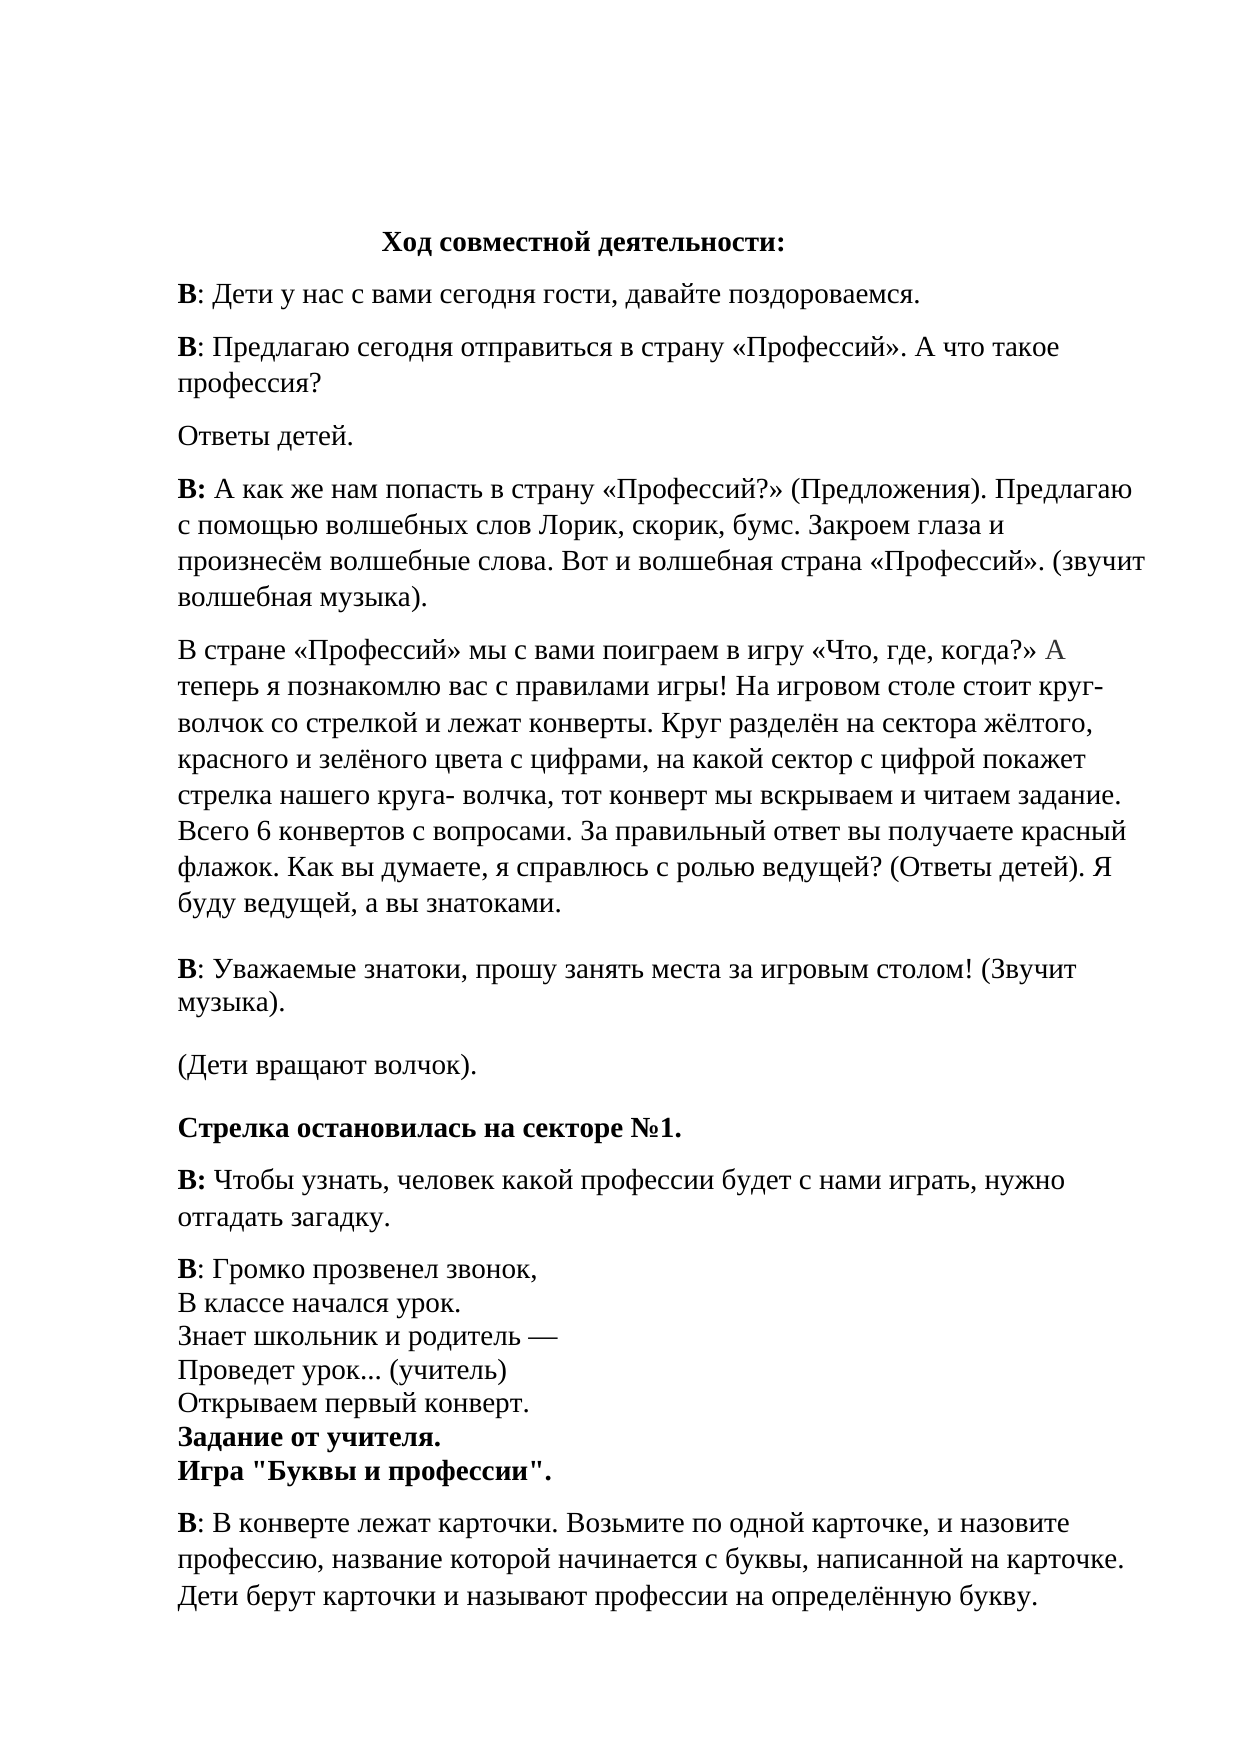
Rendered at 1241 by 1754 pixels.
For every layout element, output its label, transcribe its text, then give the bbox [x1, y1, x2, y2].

text Задание от учителя. [177, 1419, 1152, 1453]
text Ход совместной деятельности: [177, 224, 1152, 257]
text В: В конверте лежат карточки. Возьмите по одной карточке, и назовите профессию, название которой начинается с буквы, написанной на карточке. Дети берут карточки и называют профессии на определённую букву. [177, 1506, 1152, 1611]
text В классе начался урок. [177, 1285, 1152, 1318]
text Проведет урок... (учитель) [177, 1352, 1152, 1386]
text В: Дети у нас с вами сегодня гости, давайте поздороваемся. [177, 277, 1152, 310]
text В: А как же нам попасть в страну «Профессий?» (Предложения). Предлагаю с помощью волшебных слов Лорик, скорик, бумс. Закроем глаза и произнесём волшебные слова. Вот и волшебная страна «Профессий». (звучит волшебная музыка). [177, 471, 1152, 613]
text В: Чтобы узнать, человек какой профессии будет с нами играть, нужно отгадать загадку. [177, 1162, 1152, 1232]
text В: Предлагаю сегодня отправиться в страну «Профессий». А что такое профессия? [177, 329, 1152, 399]
text Открываем первый конверт. [177, 1386, 1152, 1419]
text Знает школьник и родитель — [177, 1318, 1152, 1352]
text Стрелка остановилась на секторе №1. [177, 1110, 1152, 1143]
text В: Громко прозвенел звонок, [177, 1251, 1152, 1285]
text В стране «Профессий» мы с вами поиграем в игру «Что, где, когда?» А теперь я познакомлю вас с правилами игры! На игровом столе стоит круг- волчок со стрелкой и лежат конверты. Круг разделён на сектора жёлтого, красного и зелёного цвета с цифрами, на какой сектор с цифрой покажет стрелка нашего круга- волчка, тот конверт мы вскрываем и читаем задание. Всего 6 конвертов с вопросами. За правильный ответ вы получаете красный флажок. Как вы думаете, я справлюсь с ролью ведущей? (Ответы детей). Я буду ведущей, а вы знатоками. [177, 632, 1152, 919]
text В: Уважаемые знатоки, прошу занять места за игровым столом! (Звучит музыка). [177, 951, 1152, 1018]
text Игра "Буквы и профессии". [177, 1453, 1152, 1486]
text (Дети вращают волчок). [177, 1047, 1152, 1081]
text Ответы детей. [177, 418, 1152, 452]
